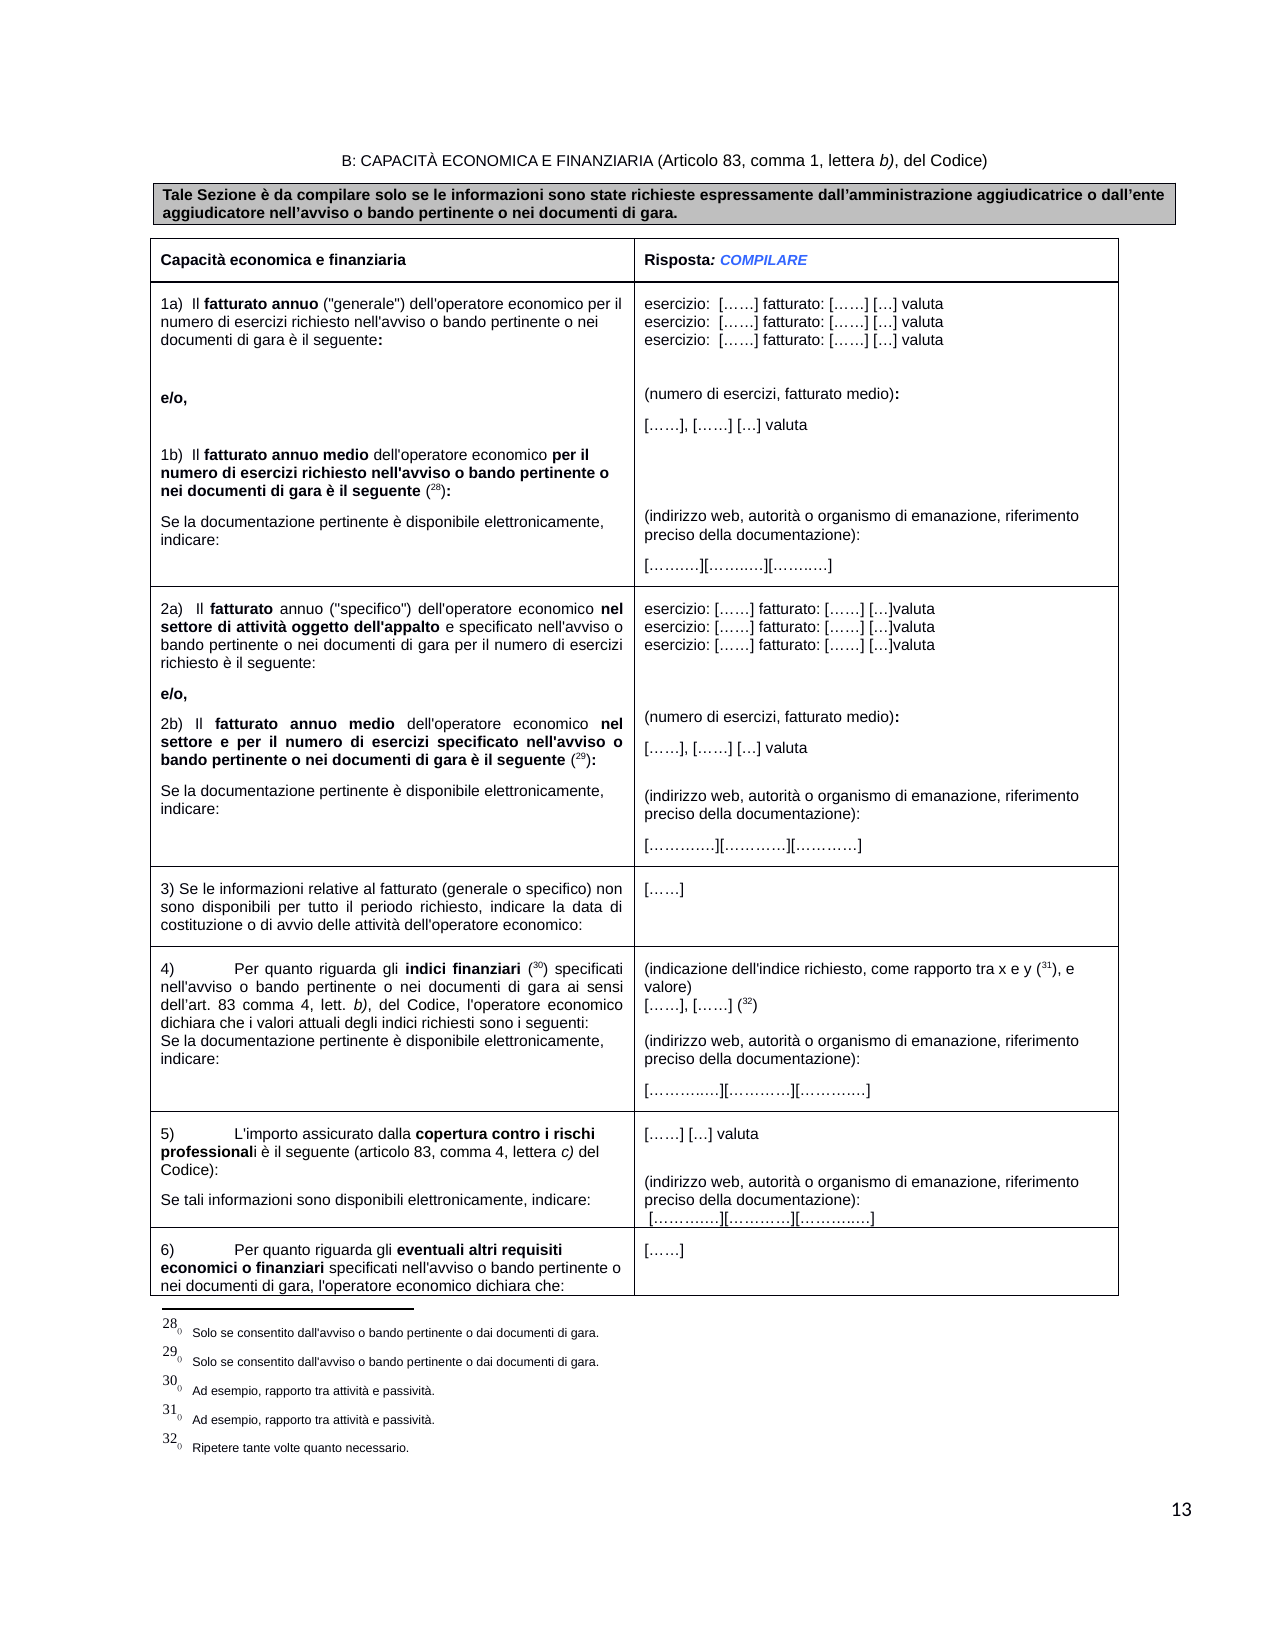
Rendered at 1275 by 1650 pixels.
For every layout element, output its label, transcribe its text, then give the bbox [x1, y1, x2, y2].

table_cell 2a) Il fatturato annuo ("specifico") dell'operatore economico nel settore di attività oggetto dell'appalto e specificato nell'avviso o bando pertinente o nei documenti di gara per il numero di esercizi richiesto è il seguente: e/o, 2b) Il fatturato annuo medio dell'operatore economico nel settore e per il numero di esercizi specificato nell'avviso o bando pertinente o nei documenti di gara è il seguente (): Se la documentazione pertinente è disponibile elettronicamente, indicare: [151, 587, 634, 866]
title B: Capacità economica e finanziaria (Articolo 83, comma 1, lettera b), del Codice) [162, 151, 1167, 170]
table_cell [635, 1228, 1118, 1294]
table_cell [151, 1228, 634, 1294]
table_cell Per quanto riguarda gli indici finanziari () specificati nell'avviso o bando pertinente o nei documenti di gara ai sensi dell’art. 83 comma 4, lett. b), del Codice, l'operatore economico dichiara che i valori attuali degli indici richiesti sono i seguenti: Se la documentazione pertinente è disponibile elettronicamente, indicare: [151, 947, 634, 1111]
table_cell 3) Se le informazioni relative al fatturato (generale o specifico) non sono disponibili per tutto il periodo richiesto, indicare la data di costituzione o di avvio delle attività dell'operatore economico: [151, 867, 634, 946]
table_cell L'importo assicurato dalla copertura contro i rischi professionali è il seguente (articolo 83, comma 4, lettera c) del Codice): Se tali informazioni sono disponibili elettronicamente, indicare: [151, 1112, 634, 1227]
table_cell [……] […] valuta (indirizzo web, autorità o organismo di emanazione, riferimento preciso della documentazione): [……….…][…………][………..…] [635, 1112, 1118, 1227]
table_header Capacità economica e finanziaria [151, 239, 634, 281]
table_cell esercizio: [……] fatturato: [……] […]valuta esercizio: [……] fatturato: [……] […]valuta esercizio: [……] fatturato: [……] […]valuta (numero di esercizi, fatturato medio): [……], [……] […] valuta (indirizzo web, autorità o organismo di emanazione, riferimento preciso della documentazione): [……….…][…………][…………] [635, 587, 1118, 866]
table_cell esercizio: [……] fatturato: [……] […] valuta esercizio: [……] fatturato: [……] […] valuta esercizio: [……] fatturato: [……] […] valuta (numero di esercizi, fatturato medio): [……], [……] […] valuta (indirizzo web, autorità o organismo di emanazione, riferimento preciso della documentazione): […….…][……..…][……..…] [635, 283, 1118, 586]
table_cell [……] [635, 867, 1118, 946]
table_cell 1a) Il fatturato annuo ("generale") dell'operatore economico per il numero di esercizi richiesto nell'avviso o bando pertinente o nei documenti di gara è il seguente: e/o, 1b) Il fatturato annuo medio dell'operatore economico per il numero di esercizi richiesto nell'avviso o bando pertinente o nei documenti di gara è il seguente (): Se la documentazione pertinente è disponibile elettronicamente, indicare: [151, 283, 634, 586]
text Tale Sezione è da compilare solo se le informazioni sono state richieste espressamente dall’amministrazione aggiudicatrice o dall’ente aggiudicatore nell’avviso o bando pertinente o nei documenti di gara. [154, 184, 1175, 224]
table_header Risposta: COMPILARE [635, 239, 1118, 281]
table_cell (indicazione dell'indice richiesto, come rapporto tra x e y (), e valore) [……], [……] () (indirizzo web, autorità o organismo di emanazione, riferimento preciso della documentazione): [………..…][…………][……….…] [635, 947, 1118, 1111]
